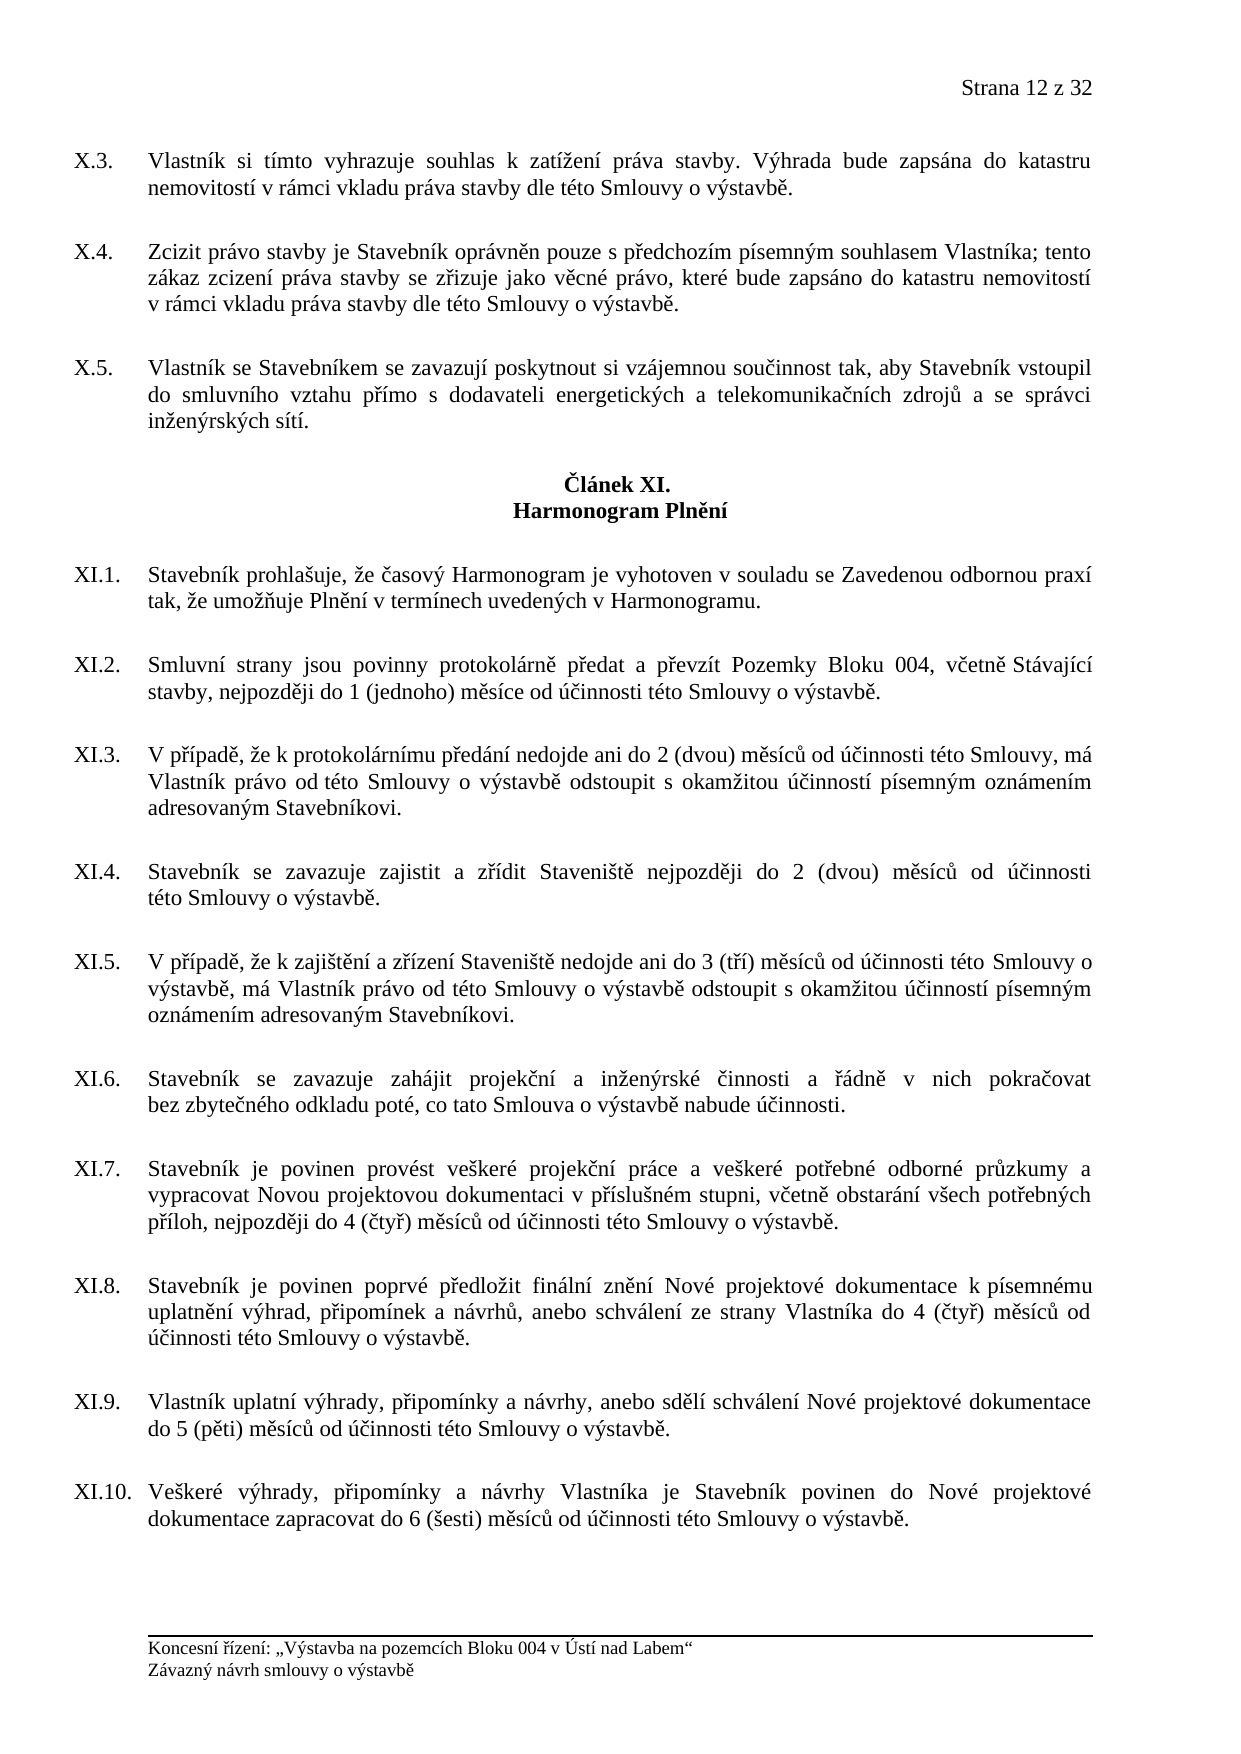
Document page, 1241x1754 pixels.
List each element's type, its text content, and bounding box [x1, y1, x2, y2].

text Smluvní strany jsou povinny protokolárně předat a převzít Pozemky Bloku 004, včetně Stávající stavby, nejpozději do 1 (jednoho) měsíce od účinnosti této Smlouvy o výstavbě. [74, 651, 1093, 704]
text Veškeré výhrady, připomínky a návrhy Vlastníka je Stavebník povinen do Nové projektové dokumentace zapracovat do 6 (šesti) měsíců od účinnosti této Smlouvy o výstavbě. [74, 1478, 1093, 1531]
text Vlastník si tímto vyhrazuje souhlas k zatížení práva stavby. Výhrada bude zapsána do katastru nemovitostí v rámci vkladu práva stavby dle této Smlouvy o výstavbě. [74, 148, 1093, 200]
text Stavebník se zavazuje zahájit projekční a inženýrské činnosti a řádně v nich pokračovat bez zbytečného odkladu poté, co tato Smlouva o výstavbě nabude účinnosti. [74, 1065, 1093, 1118]
text Stavebník je povinen poprvé předložit finální znění Nové projektové dokumentace k písemnému uplatnění výhrad, připomínek a návrhů, anebo schválení ze strany Vlastníka do 4 (čtyř) měsíců od účinnosti této Smlouvy o výstavbě. [74, 1272, 1093, 1351]
text Harmonogram Plnění [148, 471, 1093, 524]
text V případě, že k zajištění a zřízení Staveniště nedojde ani do 3 (tří) měsíců od účinnosti této Smlouvy o výstavbě, má Vlastník právo od této Smlouvy o výstavbě odstoupit s okamžitou účinností písemným oznámením adresovaným Stavebníkovi. [74, 948, 1093, 1027]
text Stavebník se zavazuje zajistit a zřídit Staveniště nejpozději do 2 (dvou) měsíců od účinnosti této Smlouvy o výstavbě. [74, 858, 1093, 911]
text Zcizit právo stavby je Stavebník oprávněn pouze s předchozím písemným souhlasem Vlastníka; tento zákaz zcizení práva stavby se zřizuje jako věcné právo, které bude zapsáno do katastru nemovitostí v rámci vkladu práva stavby dle této Smlouvy o výstavbě. [74, 238, 1093, 317]
text Stavebník prohlašuje, že časový Harmonogram je vyhotoven v souladu se Zavedenou odbornou praxí tak, že umožňuje Plnění v termínech uvedených v Harmonogramu. [74, 561, 1093, 614]
text V případě, že k protokolárnímu předání nedojde ani do 2 (dvou) měsíců od účinnosti této Smlouvy, má Vlastník právo od této Smlouvy o výstavbě odstoupit s okamžitou účinností písemným oznámením adresovaným Stavebníkovi. [74, 742, 1093, 821]
text Stavebník je povinen provést veškeré projekční práce a veškeré potřebné odborné průzkumy a vypracovat Novou projektovou dokumentaci v příslušném stupni, včetně obstarání všech potřebných příloh, nejpozději do 4 (čtyř) měsíců od účinnosti této Smlouvy o výstavbě. [74, 1155, 1093, 1234]
text Vlastník uplatní výhrady, připomínky a návrhy, anebo sdělí schválení Nové projektové dokumentace do 5 (pěti) měsíců od účinnosti této Smlouvy o výstavbě. [74, 1388, 1093, 1441]
text Vlastník se Stavebníkem se zavazují poskytnout si vzájemnou součinnost tak, aby Stavebník vstoupil do smluvního vztahu přímo s dodavateli energetických a telekomunikačních zdrojů a se správci inženýrských sítí. [74, 354, 1093, 433]
